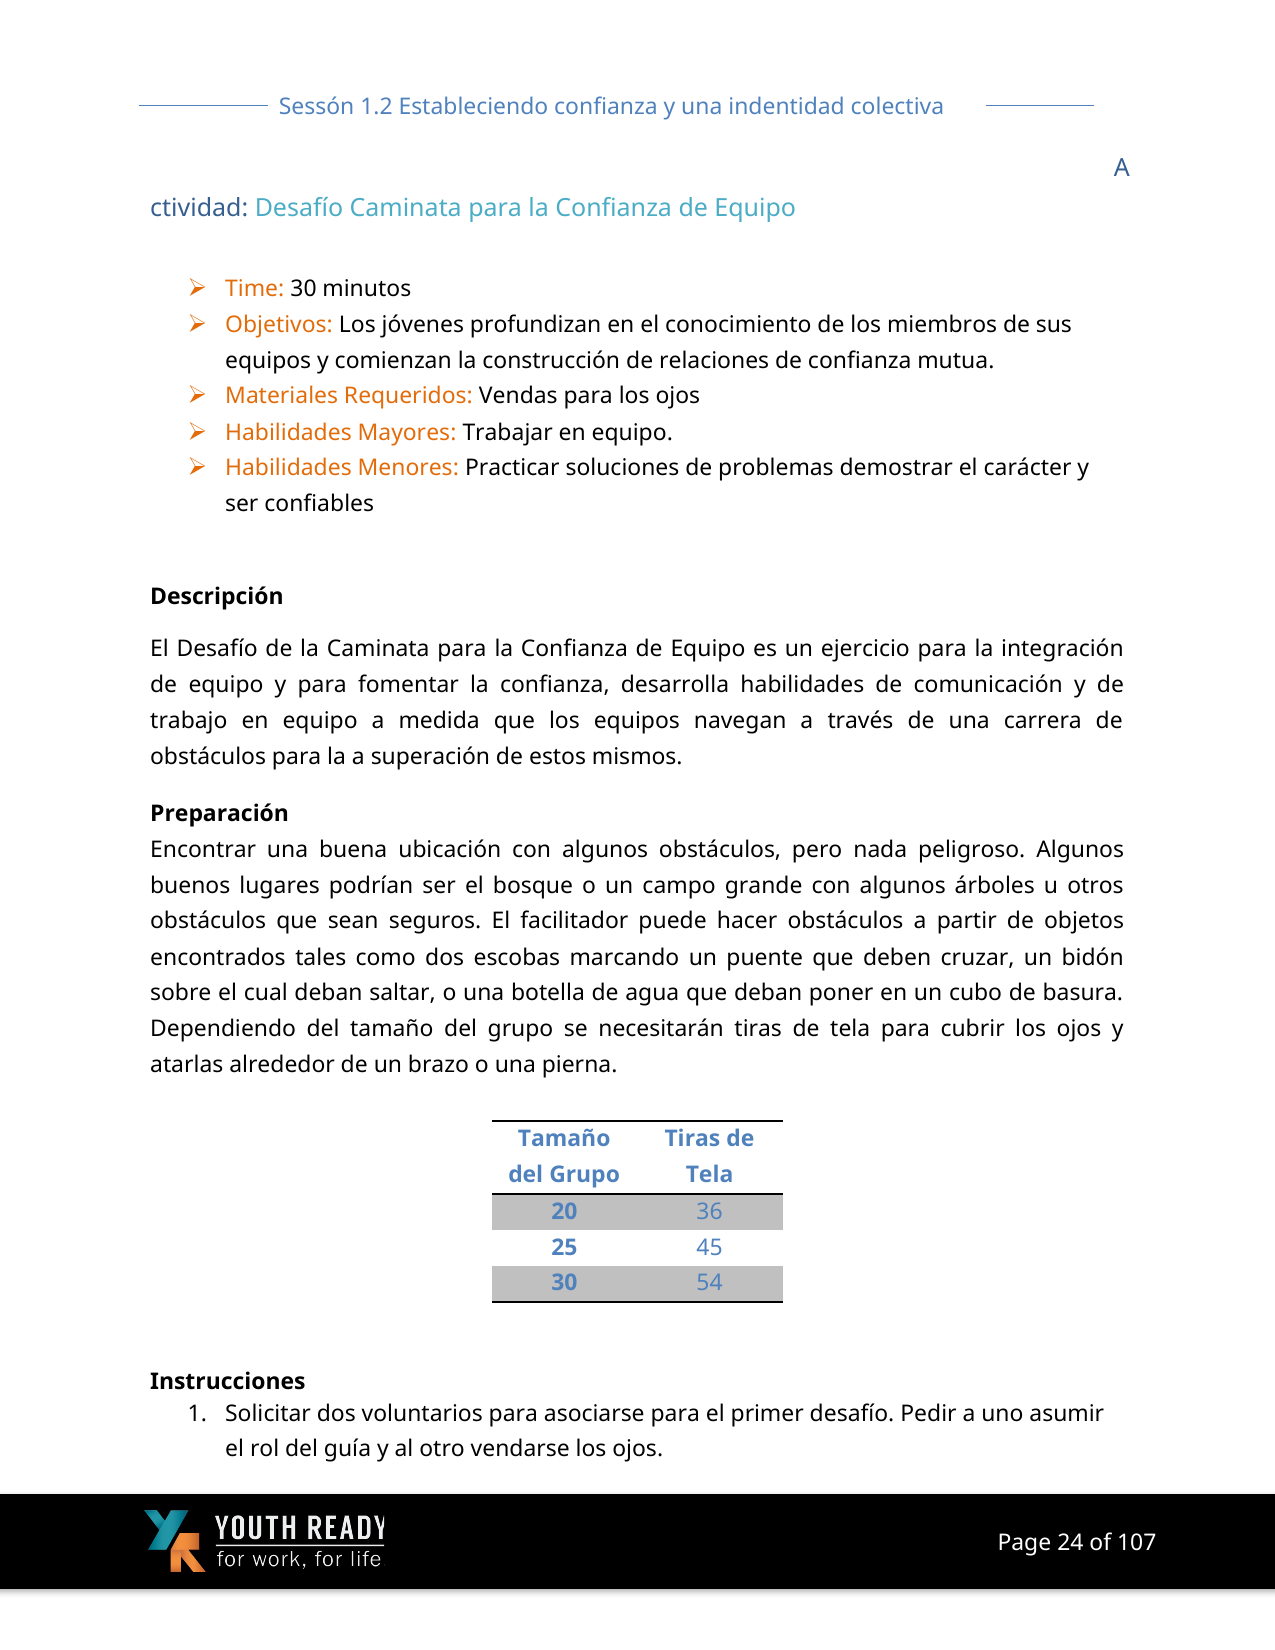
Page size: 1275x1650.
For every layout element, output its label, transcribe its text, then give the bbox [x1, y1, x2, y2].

list Time: 30 minutos [187, 272, 1125, 303]
list Habilidades Menores: Practicar soluciones de problemas demostrar el carácter y ser confiables [187, 451, 1125, 518]
text Instrucciones [150, 1365, 1125, 1396]
picture [143, 1509, 384, 1572]
table_cell 54 [636, 1266, 783, 1301]
table_cell 25 [492, 1230, 636, 1266]
list Habilidades Mayores: Trabajar en equipo. [187, 415, 1125, 447]
table_cell 20 [492, 1195, 636, 1230]
subtitle Actividad: Desafío Caminata para la Confianza de Equipo [150, 150, 1125, 223]
text Descripción [150, 580, 1125, 611]
text Encontrar una buena ubicación con algunos obstáculos, pero nada peligroso. Algunos buenos lugares podrían ser el bosque o un campo grande con algunos árboles u otros obstáculos que sean seguros. El facilitador puede hacer obstáculos a partir de objetos encontrados tales como dos escobas marcando un puente que deben cruzar, un bidón sobre el cual deban saltar, o una botella de agua que deban poner en un cubo de basura. Dependiendo del tamaño del grupo se necesitarán tiras de tela para cubrir los ojos y atarlas alrededor de un brazo o una pierna. [150, 833, 1125, 1079]
text El Desafío de la Caminata para la Confianza de Equipo es un ejercicio para la integración de equipo y para fomentar la confianza, desarrolla habilidades de comunicación y de trabajo en equipo a medida que los equipos navegan a través de una carrera de obstáculos para la a superación de estos mismos. [150, 632, 1125, 771]
table_cell 36 [636, 1195, 783, 1230]
list Solicitar dos voluntarios para asociarse para el primer desafío. Pedir a uno asumir el rol del guía y al otro vendarse los ojos. [187, 1396, 1125, 1464]
table_cell 45 [636, 1230, 783, 1266]
table_cell 30 [492, 1266, 636, 1301]
table_header Tiras de Tela [636, 1122, 783, 1193]
text Preparación [150, 797, 1125, 828]
list Materiales Requeridos: Vendas para los ojos [187, 379, 1125, 411]
list Objetivos: Los jóvenes profundizan en el conocimiento de los miembros de sus equipos y comienzan la construcción de relaciones de confianza mutua. [187, 308, 1125, 375]
table_header Tamaño del Grupo [492, 1122, 636, 1193]
